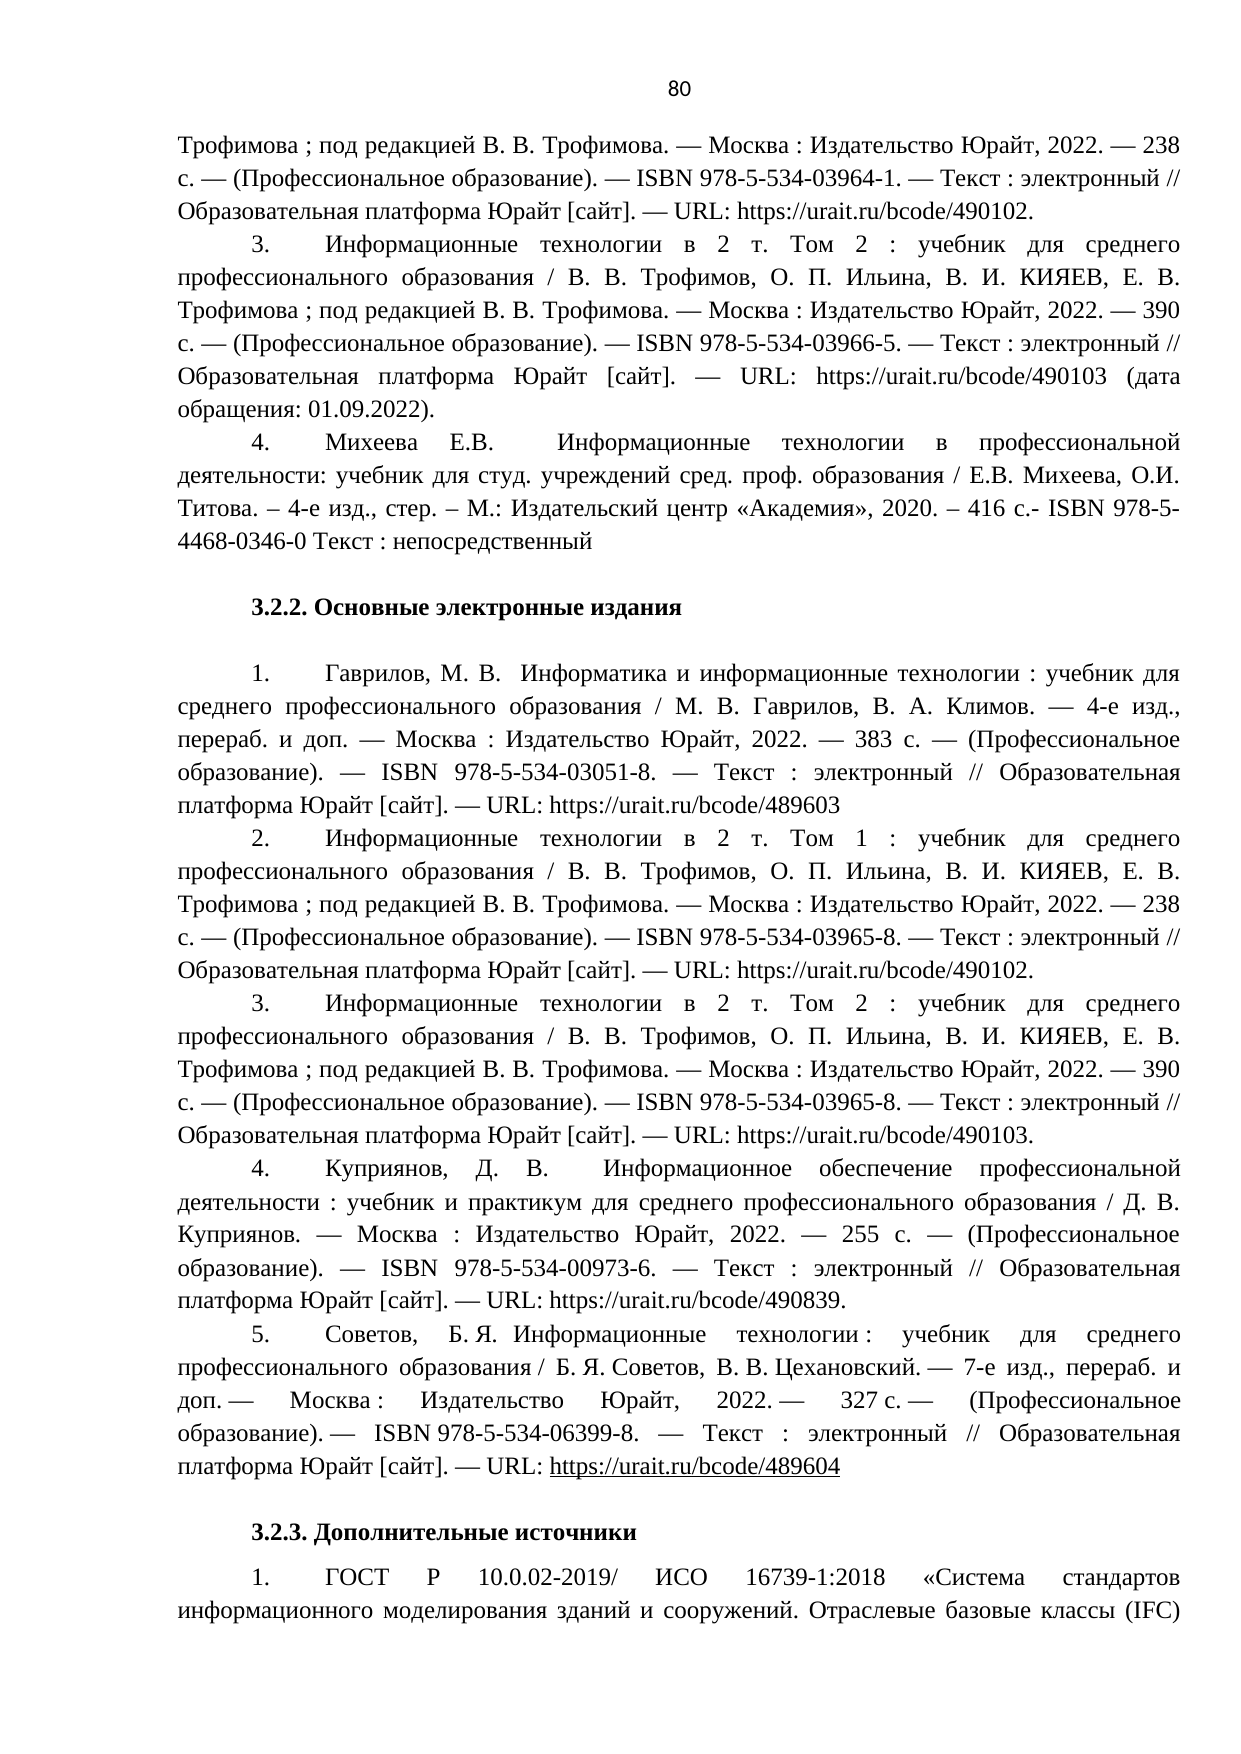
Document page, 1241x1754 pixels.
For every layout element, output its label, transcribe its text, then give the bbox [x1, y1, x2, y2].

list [177, 130, 1181, 225]
list Советов, Б. Я. Информационные технологии : учебник для среднего профессионального образования / Б. Я. Советов, В. В. Цехановский. — 7-е изд., перераб. и доп. — Москва : Издательство Юрайт, 2022. — 327 с. — (Профессиональное образование). — ISBN 978-5-534-06399-8. — Текст : электронный // Образовательная платформа Юрайт [сайт]. — URL: https://urait.ru/bcode/489604 [177, 1319, 1181, 1385]
list Михеева Е.В. Информационные технологии в профессиональной деятельности: учебник для студ. учреждений сред. проф. образования / Е.В. Михеева, О.И. Титова. – 4-е изд., стер. – М.: Издательский центр «Академия», 2020. – 416 с.- ISBN 978-5-4468-0346-0 Текст : непосредственный [177, 427, 1181, 555]
list Гаврилов, М. В. Информатика и информационные технологии : учебник для среднего профессионального образования / М. В. Гаврилов, В. А. Климов. — 4-е изд., перераб. и доп. — Москва : Издательство Юрайт, 2022. — 383 с. — (Профессиональное образование). — ISBN 978-5-534-03051-8. — Текст : электронный // Образовательная платформа Юрайт [сайт]. — URL: https://urait.ru/bcode/489603 [177, 658, 1181, 819]
list Куприянов, Д. В. Информационное обеспечение профессиональной деятельности : учебник и практикум для среднего профессионального образования / Д. В. Куприянов. — Москва : Издательство Юрайт, 2022. — 255 с. — (Профессиональное образование). — ISBN 978-5-534-00973-6. — Текст : электронный // Образовательная платформа Юрайт [сайт]. — URL: https://urait.ru/bcode/490839. [177, 1153, 1181, 1314]
list Советов, Б. Я. Информационные технологии : учебник для среднего профессионального образования / Б. Я. Советов, В. В. Цехановский. — 7-е изд., перераб. и доп. — Москва : Издательство Юрайт, 2022. — 327 с. — (Профессиональное образование). — ISBN 978-5-534-06399-8. — Текст : электронный // Образовательная платформа Юрайт [сайт]. — URL: https://urait.ru/bcode/489604 [177, 1446, 1181, 1479]
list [177, 1562, 1181, 1624]
text 3.2.2. Основные электронные издания [177, 592, 1181, 621]
list Информационные технологии в 2 т. Том 1 : учебник для среднего профессионального образования / В. В. Трофимов, О. П. Ильина, В. И. КИЯЕВ, Е. В. Трофимова ; под редакцией В. В. Трофимова. — Москва : Издательство Юрайт, 2022. — 238 с. — (Профессиональное образование). — ISBN 978-5-534-03965-8. — Текст : электронный // Образовательная платформа Юрайт [сайт]. — URL: https://urait.ru/bcode/490102. [177, 823, 1181, 984]
text 3.2.3. Дополнительные источники [177, 1517, 1181, 1546]
list Информационные технологии в 2 т. Том 2 : учебник для среднего профессионального образования / В. В. Трофимов, О. П. Ильина, В. И. КИЯЕВ, Е. В. Трофимова ; под редакцией В. В. Трофимова. — Москва : Издательство Юрайт, 2022. — 390 с. — (Профессиональное образование). — ISBN 978-5-534-03966-5. — Текст : электронный // Образовательная платформа Юрайт [сайт]. — URL: https://urait.ru/bcode/490103 (дата обращения: 01.09.2022). [177, 229, 1181, 423]
list Информационные технологии в 2 т. Том 2 : учебник для среднего профессионального образования / В. В. Трофимов, О. П. Ильина, В. И. КИЯЕВ, Е. В. Трофимова ; под редакцией В. В. Трофимова. — Москва : Издательство Юрайт, 2022. — 390 с. — (Профессиональное образование). — ISBN 978-5-534-03965-8. — Текст : электронный // Образовательная платформа Юрайт [сайт]. — URL: https://urait.ru/bcode/490103. [177, 988, 1181, 1149]
